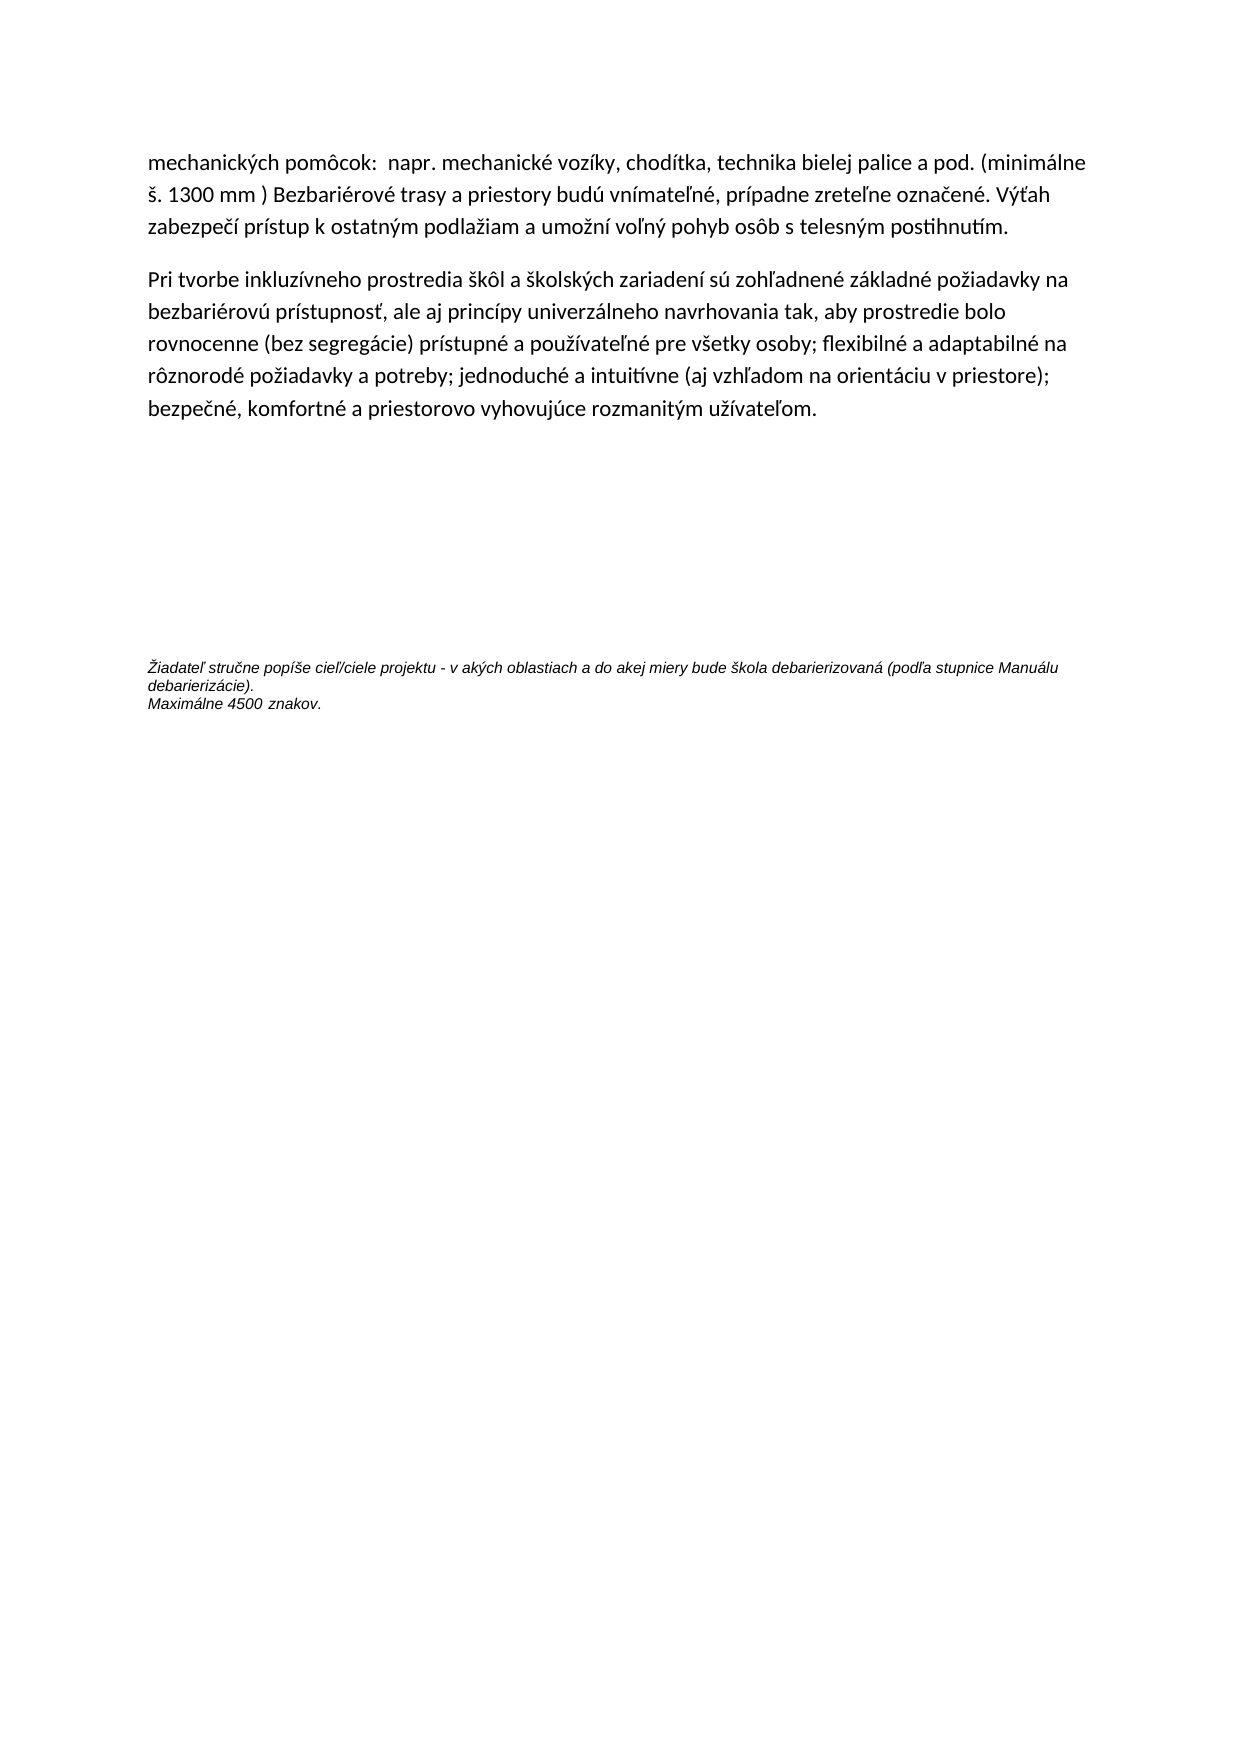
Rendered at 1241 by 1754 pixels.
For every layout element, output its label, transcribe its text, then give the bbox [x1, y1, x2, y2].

text Žiadateľ stručne popíše cieľ/ciele projektu - v akých oblastiach a do akej miery bude škola debarierizovaná (podľa stupnice Manuálu debarierizácie). [148, 659, 1093, 695]
text Pri tvorbe inkluzívneho prostredia škôl a školských zariadení sú zohľadnené základné požiadavky na bezbariérovú prístupnosť, ale aj princípy univerzálneho navrhovania tak, aby prostredie bolo rovnocenne (bez segregácie) prístupné a používateľné pre všetky osoby; flexibilné a adaptabilné na rôznorodé požiadavky a potreby; jednoduché a intuitívne (aj vzhľadom na orientáciu v priestore); bezpečné, komfortné a priestorovo vyhovujúce rozmanitým užívateľom. [148, 265, 1093, 422]
text Maximálne 4500 znakov. [148, 695, 1093, 713]
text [148, 148, 1093, 240]
